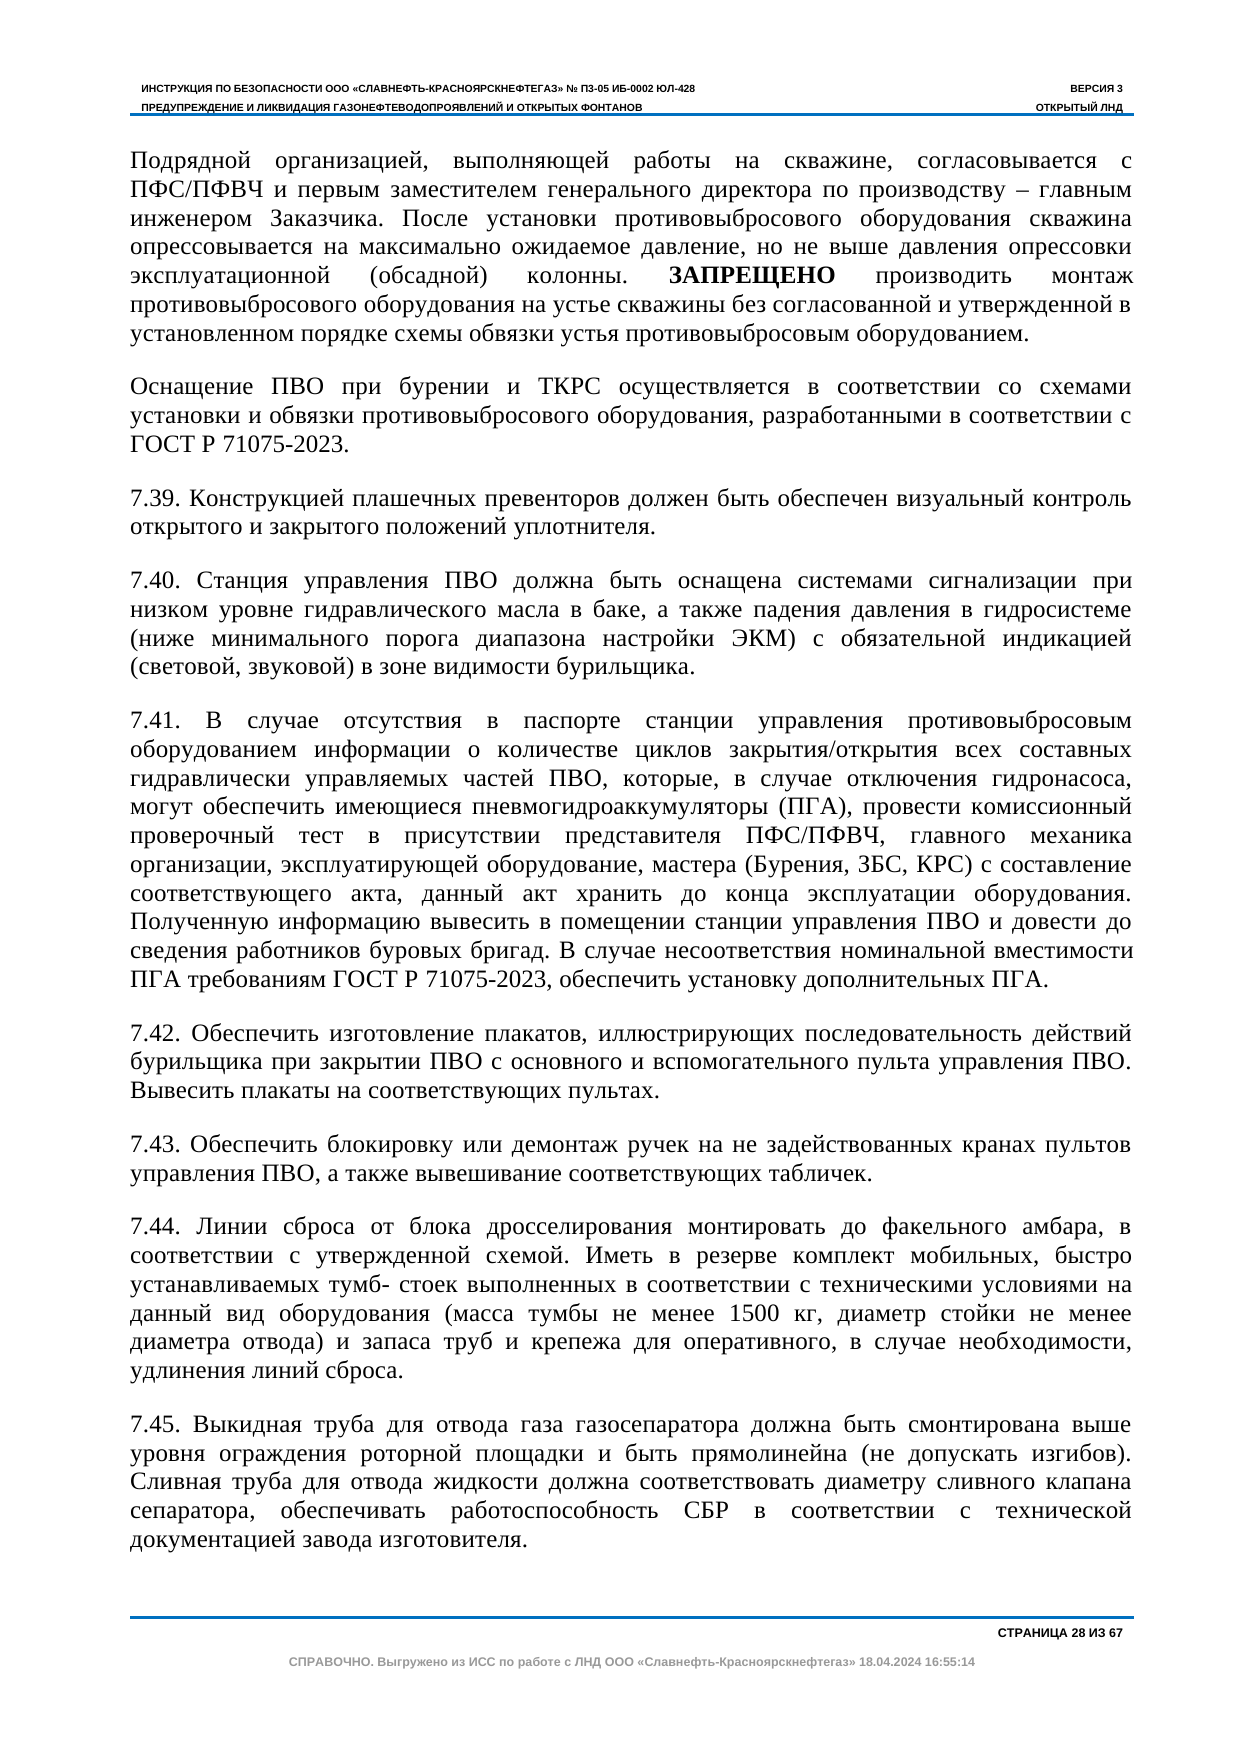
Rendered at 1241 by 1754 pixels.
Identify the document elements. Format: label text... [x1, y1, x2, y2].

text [130, 145, 1134, 346]
text 7.41. В случае отсутствия в паспорте станции управления противовыбросовым оборудованием информации о количестве циклов закрытия/открытия всех составных гидравлически управляемых частей ПВО, которые, в случае отключения гидронасоса, могут обеспечить имеющиеся пневмогидроаккумуляторы (ПГА), провести комиссионный проверочный тест в присутствии представителя ПФС/ПФВЧ, главного механика организации, эксплуатирующей оборудование, мастера (Бурения, ЗБС, КРС) с составление соответствующего акта, данный акт хранить до конца эксплуатации оборудования. Полученную информацию вывесить в помещении станции управления ПВО и довести до сведения работников буровых бригад. В случае несоответствия номинальной вместимости ПГА требованиям ГОСТ Р 71075-2023, обеспечить установку дополнительных ПГА. [130, 705, 1134, 993]
text 7.45. Выкидная труба для отвода газа газосепаратора должна быть смонтирована выше уровня ограждения роторной площадки и быть прямолинейна (не допускать изгибов). Сливная труба для отвода жидкости должна соответствовать диаметру сливного клапана сепаратора, обеспечивать работоспособность СБР в соответствии с технической документацией завода изготовителя. [130, 1409, 1134, 1553]
text Оснащение ПВО при бурении и ТКРС осуществляется в соответствии со схемами установки и обвязки противовыбросового оборудования, разработанными в соответствии с ГОСТ Р 71075-2023. [130, 371, 1134, 458]
text 7.40. Станция управления ПВО должна быть оснащена системами сигнализации при низком уровне гидравлического масла в баке, а также падения давления в гидросистеме (ниже минимального порога диапазона настройки ЭКМ) с обязательной индикацией (световой, звуковой) в зоне видимости бурильщика. [130, 565, 1134, 680]
text 7.44. Линии сброса от блока дросселирования монтировать до факельного амбара, в соответствии с утвержденной схемой. Иметь в резерве комплект мобильных, быстро устанавливаемых тумб- стоек выполненных в соответствии с техническими условиями на данный вид оборудования (масса тумбы не менее 1500 кг, диаметр стойки не менее диаметра отвода) и запаса труб и крепежа для оперативного, в случае необходимости, удлинения линий сброса. [130, 1211, 1134, 1384]
text 7.39. Конструкцией плашечных превенторов должен быть обеспечен визуальный контроль открытого и закрытого положений уплотнителя. [130, 483, 1134, 540]
text 7.42. Обеспечить изготовление плакатов, иллюстрирующих последовательность действий бурильщика при закрытии ПВО с основного и вспомогательного пульта управления ПВО. Вывесить плакаты на соответствующих пультах. [130, 1018, 1134, 1104]
text 7.43. Обеспечить блокировку или демонтаж ручек на не задействованных кранах пультов управления ПВО, а также вывешивание соответствующих табличек. [130, 1129, 1134, 1186]
